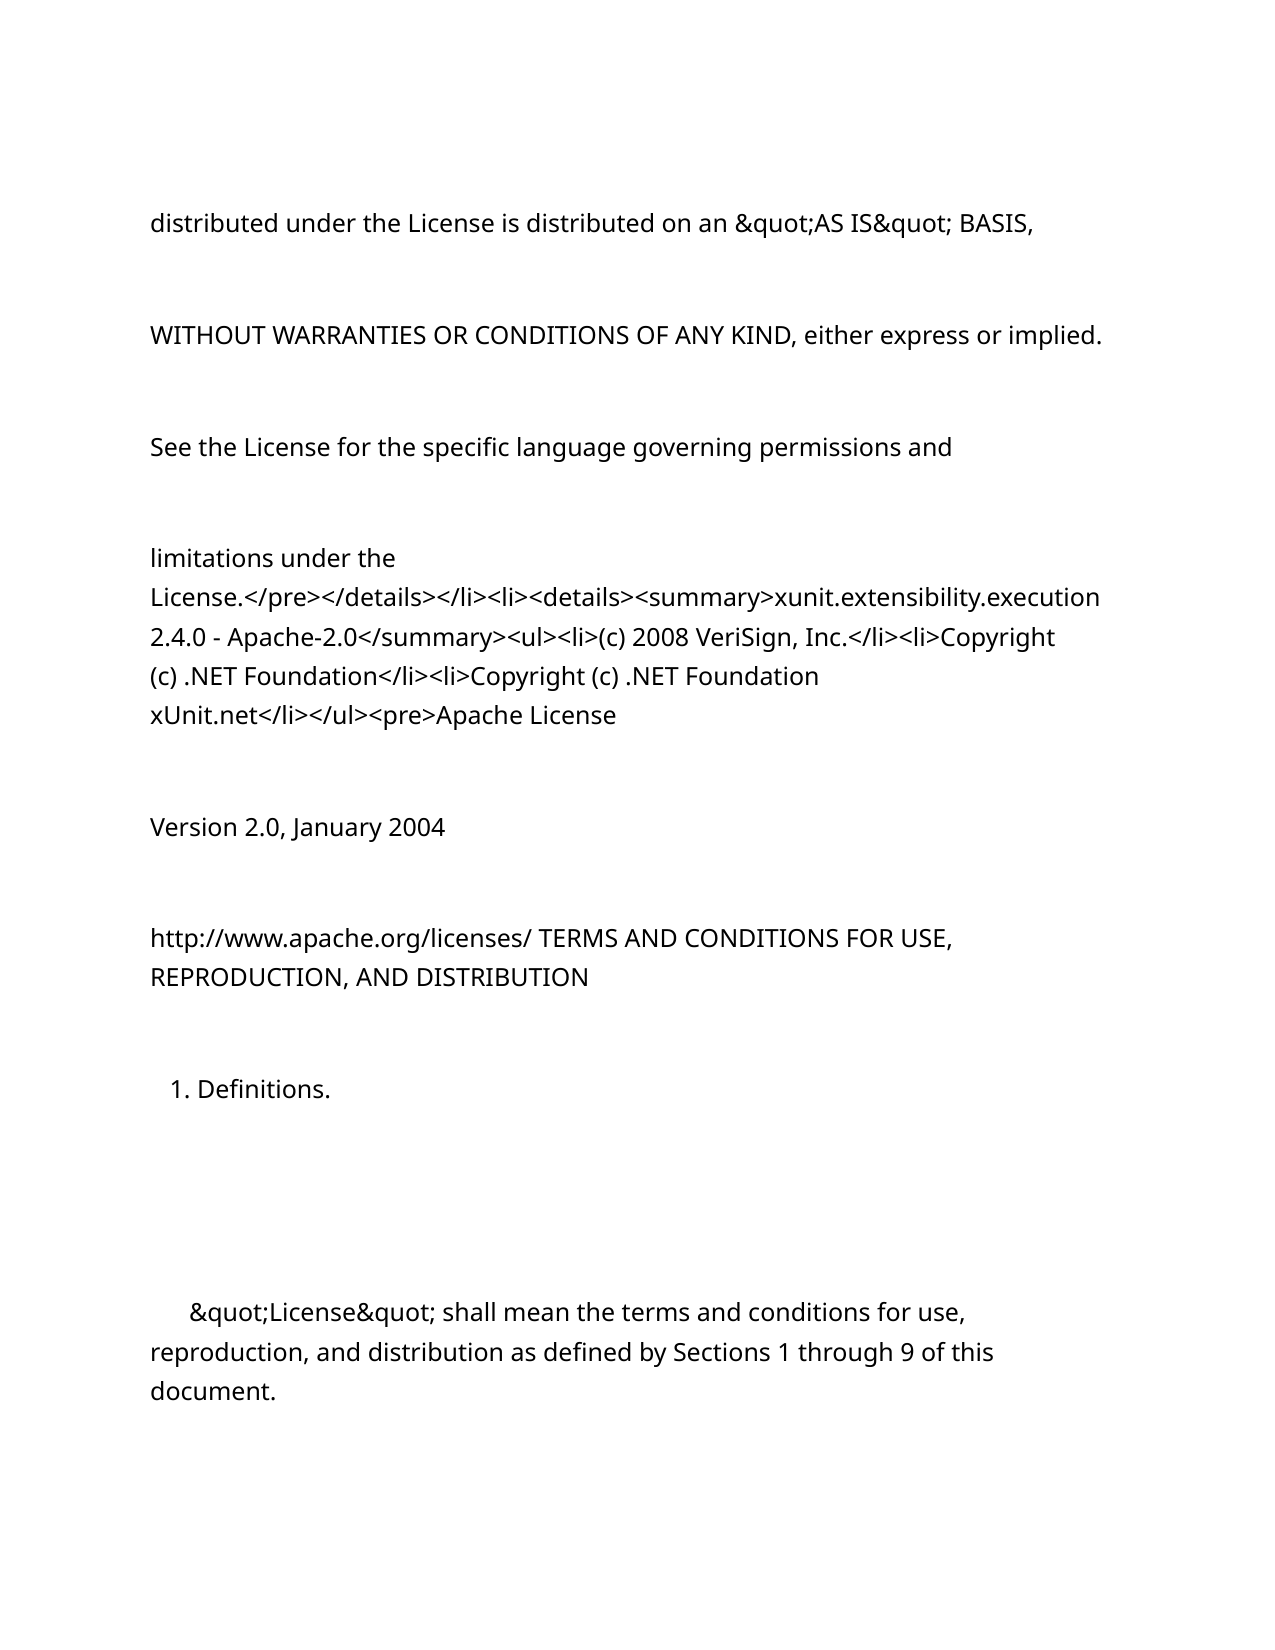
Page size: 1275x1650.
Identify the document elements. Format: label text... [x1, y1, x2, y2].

text Version 2.0, January 2004 [150, 809, 1125, 843]
text distributed under the License is distributed on an &quot;AS IS&quot; BASIS, [150, 206, 1125, 240]
text WITHOUT WARRANTIES OR CONDITIONS OF ANY KIND, either express or implied. [150, 317, 1125, 352]
text See the License for the specific language governing permissions and [150, 429, 1125, 463]
text http://www.apache.org/licenses/ TERMS AND CONDITIONS FOR USE, REPRODUCTION, AND DISTRIBUTION [150, 921, 1125, 994]
text 1. Definitions. [150, 1072, 1125, 1106]
text limitations under the License.</pre></details></li><li><details><summary>xunit.extensibility.execution 2.4.0 - Apache-2.0</summary><ul><li>(c) 2008 VeriSign, Inc.</li><li>Copyright (c) .NET Foundation</li><li>Copyright (c) .NET Foundation xUnit.net</li></ul><pre>Apache License [150, 541, 1125, 732]
text &quot;License&quot; shall mean the terms and conditions for use, reproduction, and distribution as defined by Sections 1 through 9 of this document. [150, 1295, 1125, 1407]
